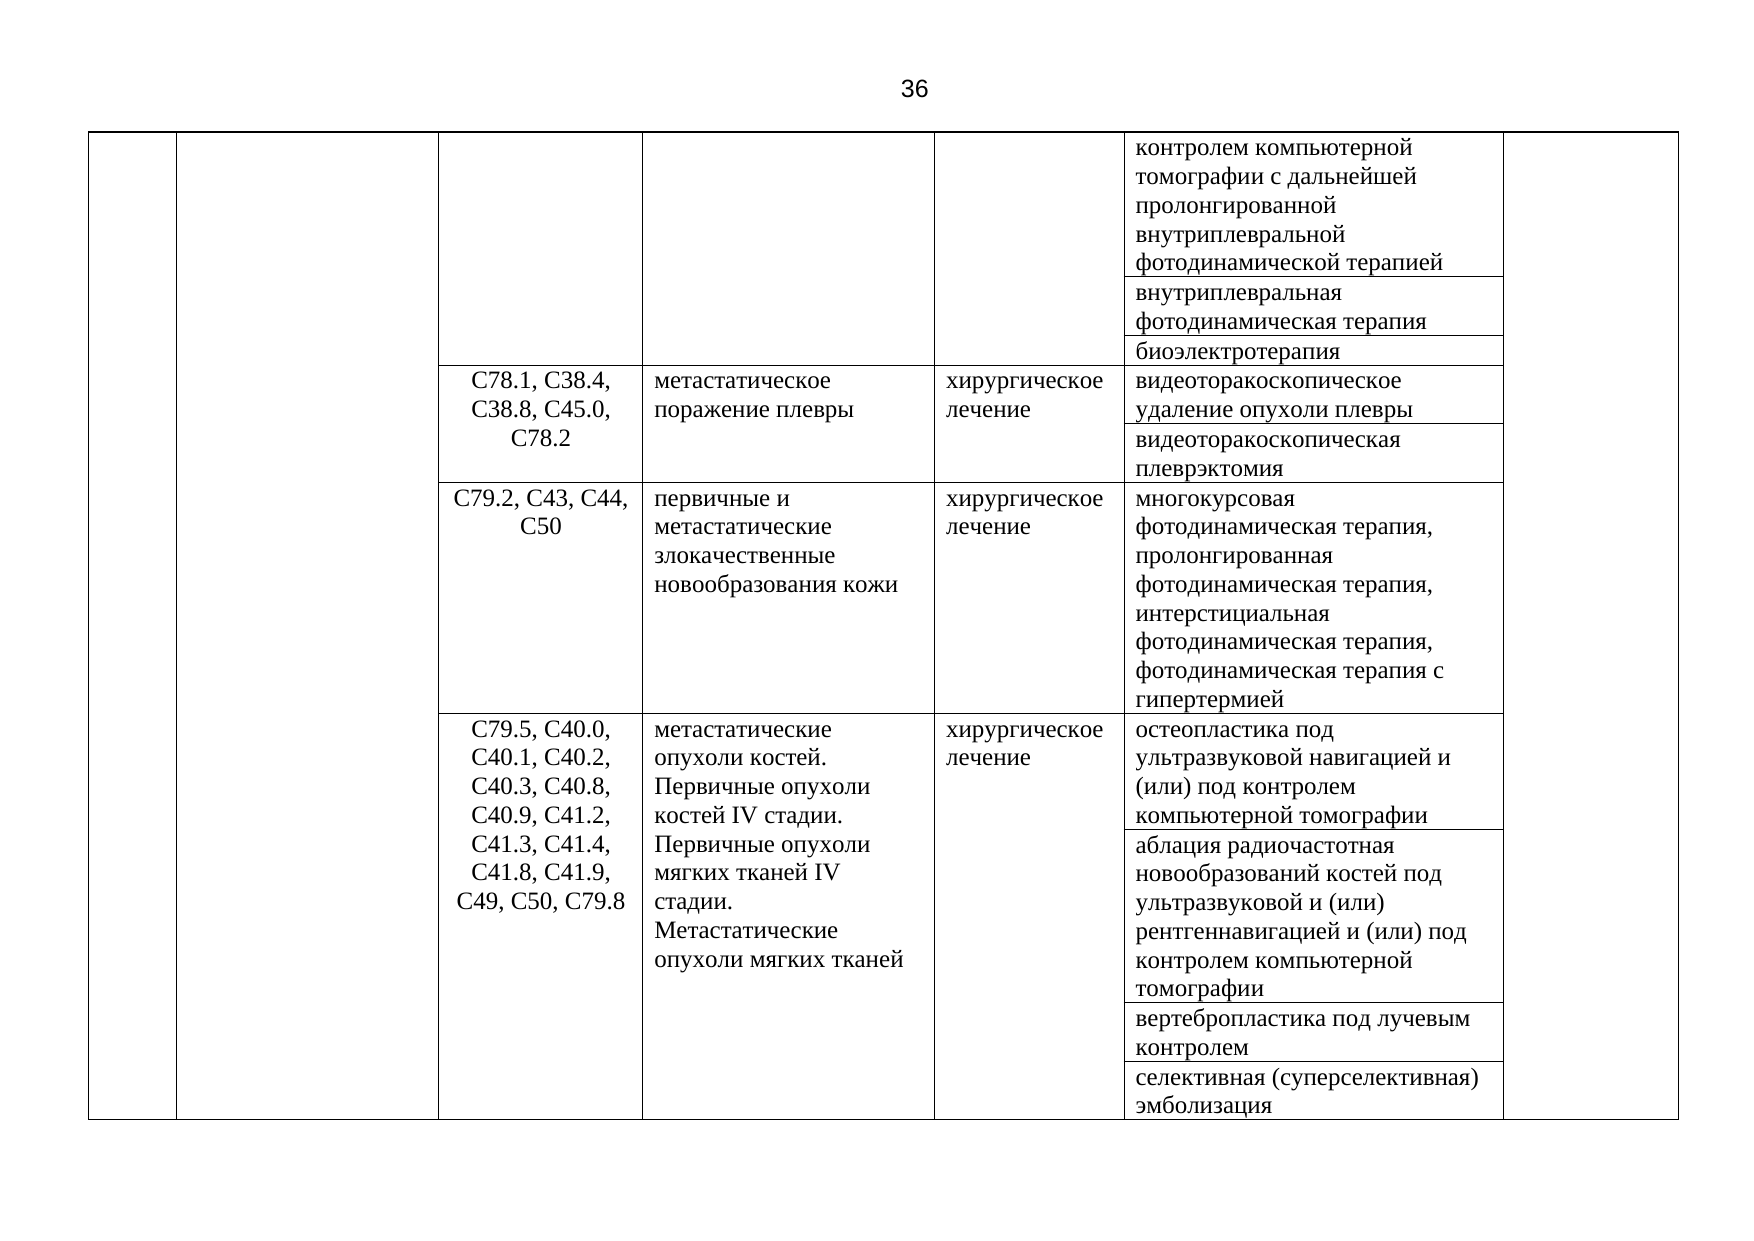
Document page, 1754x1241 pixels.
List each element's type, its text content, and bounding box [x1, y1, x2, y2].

table_cell аблация радиочастотная новообразований костей под ультразвуковой и (или) рентгеннавигацией и (или) под контролем компьютерной томографии [1125, 830, 1503, 1002]
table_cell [935, 133, 1124, 364]
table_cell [1125, 1062, 1503, 1119]
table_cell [439, 133, 642, 364]
table_cell первичные и метастатические злокачественные новообразования кожи [643, 483, 934, 713]
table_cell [643, 133, 934, 364]
table_cell хирургическое лечение [935, 714, 1124, 1119]
table_cell многокурсовая фотодинамическая терапия, пролонгированная фотодинамическая терапия, интерстициальная фотодинамическая терапия, фотодинамическая терапия с гипертермией [1125, 483, 1503, 713]
table_cell С79.5, С40.0, С40.1, С40.2, С40.3, С40.8, С40.9, С41.2, С41.3, С41.4, С41.8, С41.9, С49, С50, С79.8 [439, 714, 642, 1119]
table_cell видеоторакоскопическое удаление опухоли плевры [1125, 366, 1503, 423]
table_cell хирургическое лечение [935, 366, 1124, 482]
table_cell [1125, 133, 1503, 276]
table_cell биоэлектротерапия [1125, 336, 1503, 364]
table_cell видеоторакоскопическая плеврэктомия [1125, 424, 1503, 482]
table_cell вертебропластика под лучевым контролем [1125, 1003, 1503, 1061]
table_cell внутриплевральная фотодинамическая терапия [1125, 277, 1503, 335]
table_cell метастатическое поражение плевры [643, 366, 934, 482]
table_cell метастатические опухоли костей. Первичные опухоли костей IV стадии. Первичные опухоли мягких тканей IV стадии. Метастатические опухоли мягких тканей [643, 714, 934, 1119]
table_cell С79.2, С43, С44, С50 [439, 483, 642, 713]
table_cell хирургическое лечение [935, 483, 1124, 713]
table_cell остеопластика под ультразвуковой навигацией и (или) под контролем компьютерной томографии [1125, 714, 1503, 829]
table_cell С78.1, С38.4, С38.8, С45.0, С78.2 [439, 366, 642, 482]
